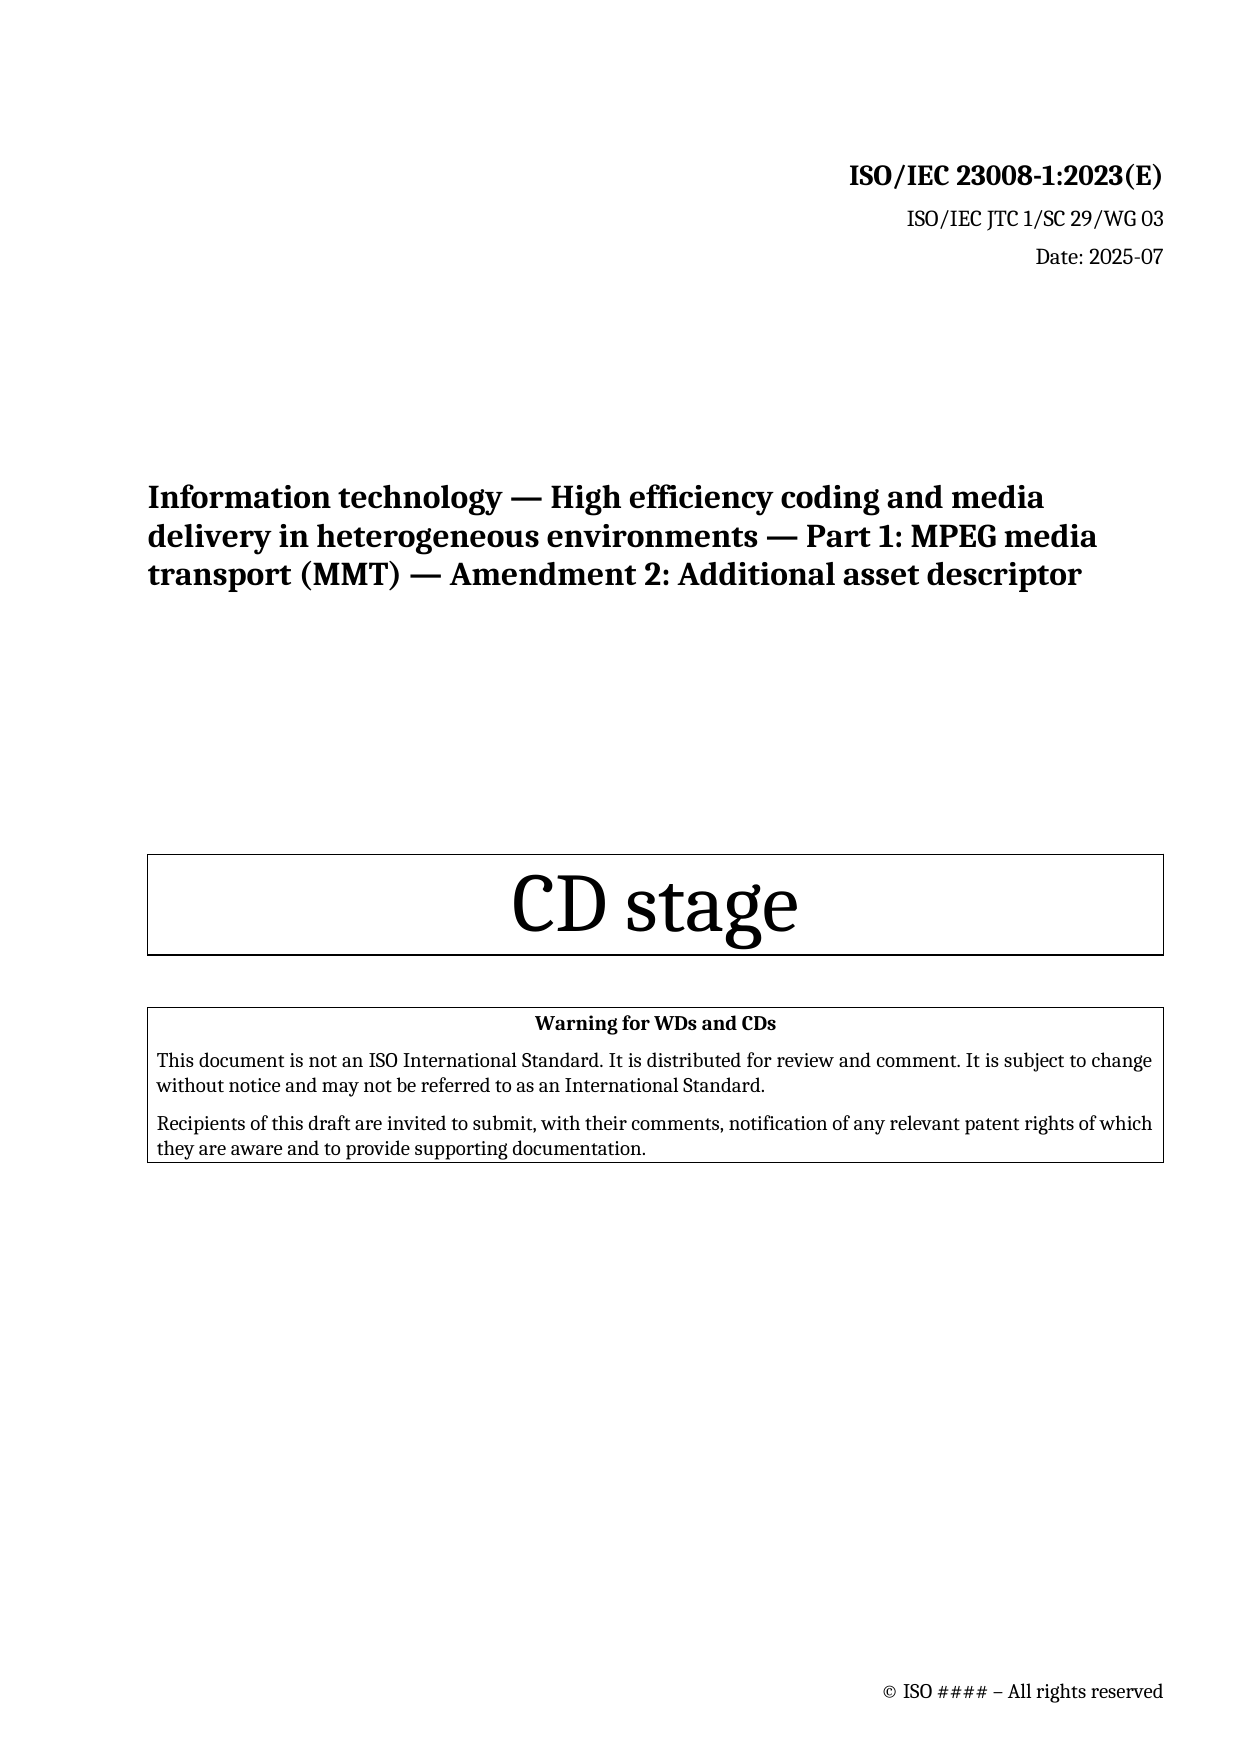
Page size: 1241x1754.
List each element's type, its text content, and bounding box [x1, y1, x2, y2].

text ISO/IEC JTC 1/SC 29/WG 03 [148, 205, 1163, 232]
text ISO/IEC 23008-1:2023(E) [148, 159, 1163, 193]
text Recipients of this draft are invited to submit, with their comments, notification of any relevant patent rights of which they are aware and to provide supporting documentation. [148, 1107, 1163, 1162]
text Information technology — High efficiency coding and media delivery in heterogeneous environments — Part 1: MPEG media transport (MMT) — Amendment 2: Additional asset descriptor [148, 479, 1163, 594]
text Warning for WDs and CDs [148, 1008, 1163, 1035]
text Date: 2025-07 [148, 244, 1163, 271]
text CD stage [148, 855, 1163, 954]
text This document is not an ISO International Standard. It is distributed for review and comment. It is subject to change without notice and may not be referred to as an International Standard. [148, 1044, 1163, 1098]
